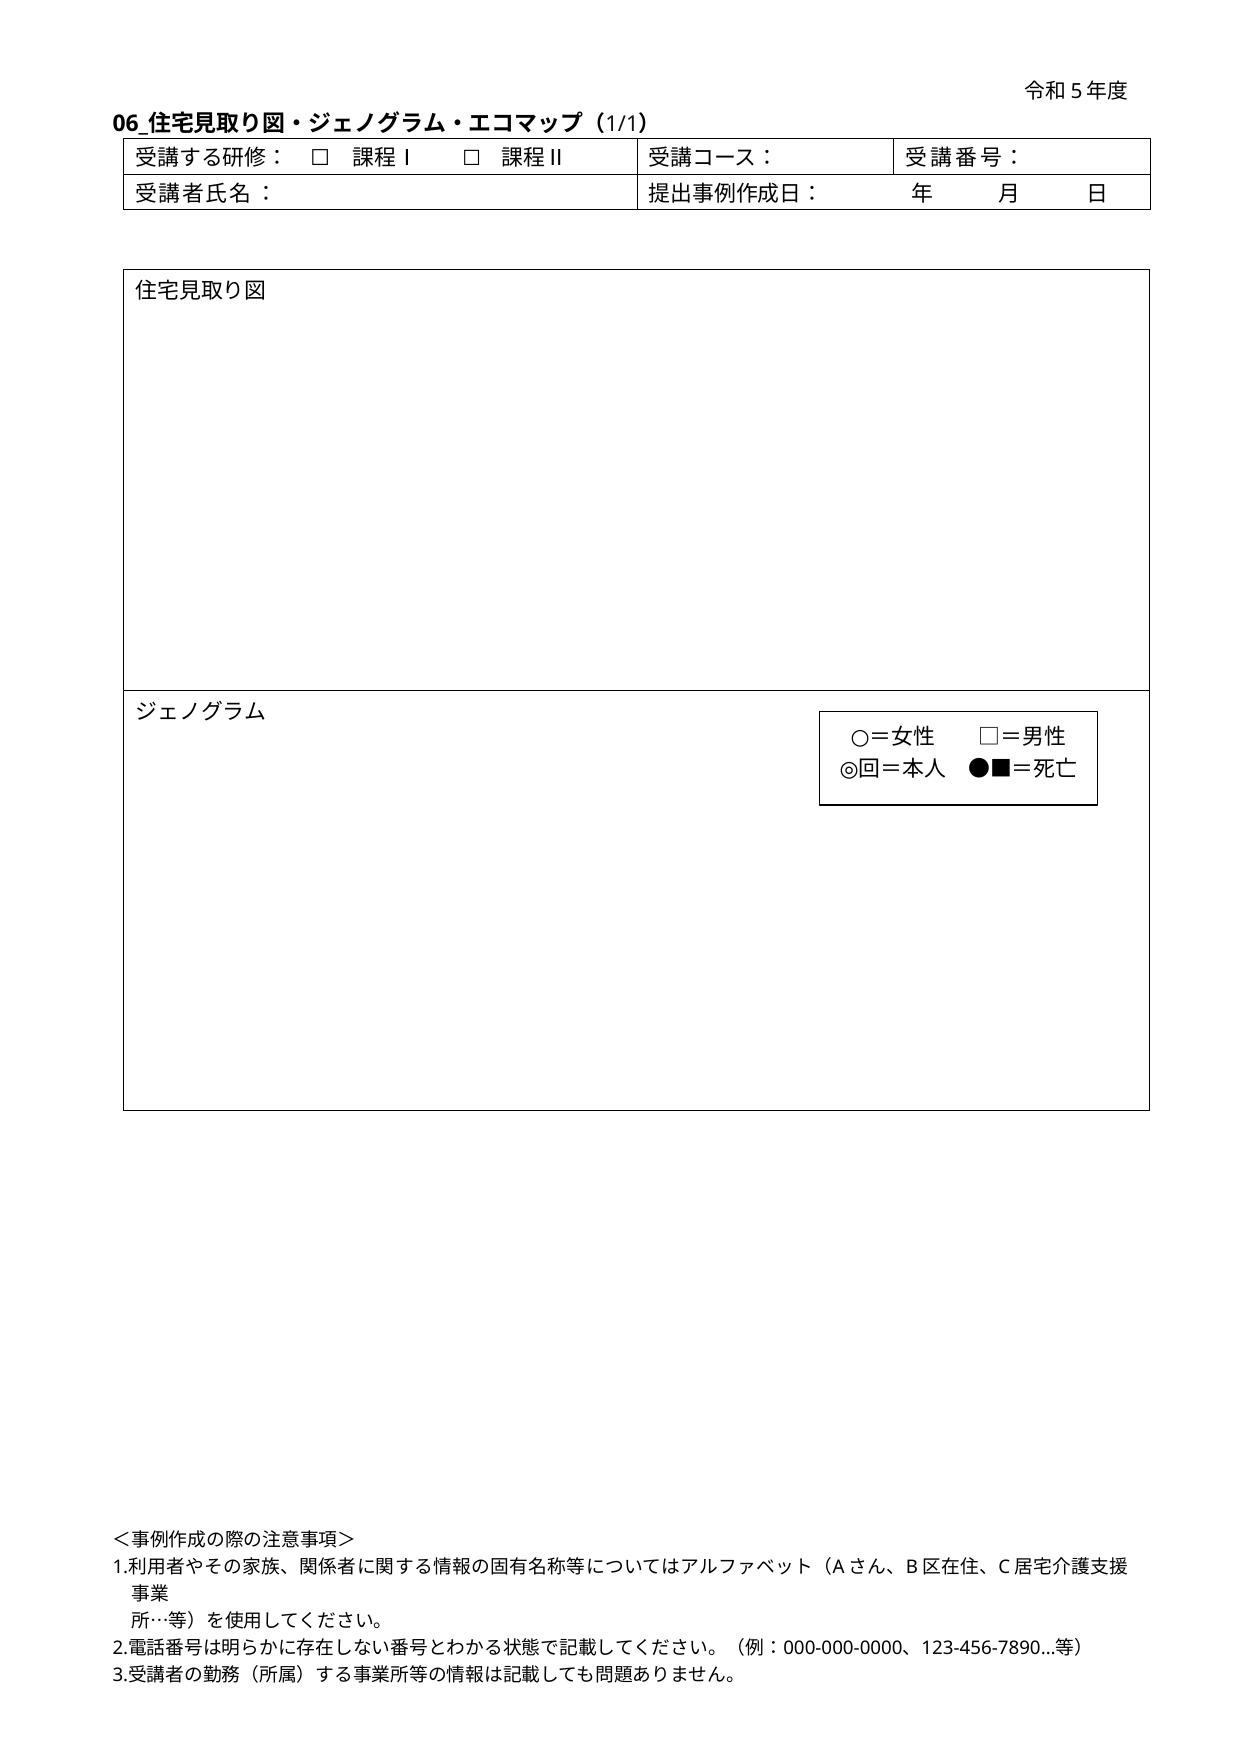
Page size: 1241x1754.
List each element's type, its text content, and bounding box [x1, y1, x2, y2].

table_header 住宅見取り図 [124, 270, 1149, 690]
table_cell ジェノグラム [124, 691, 1149, 1110]
